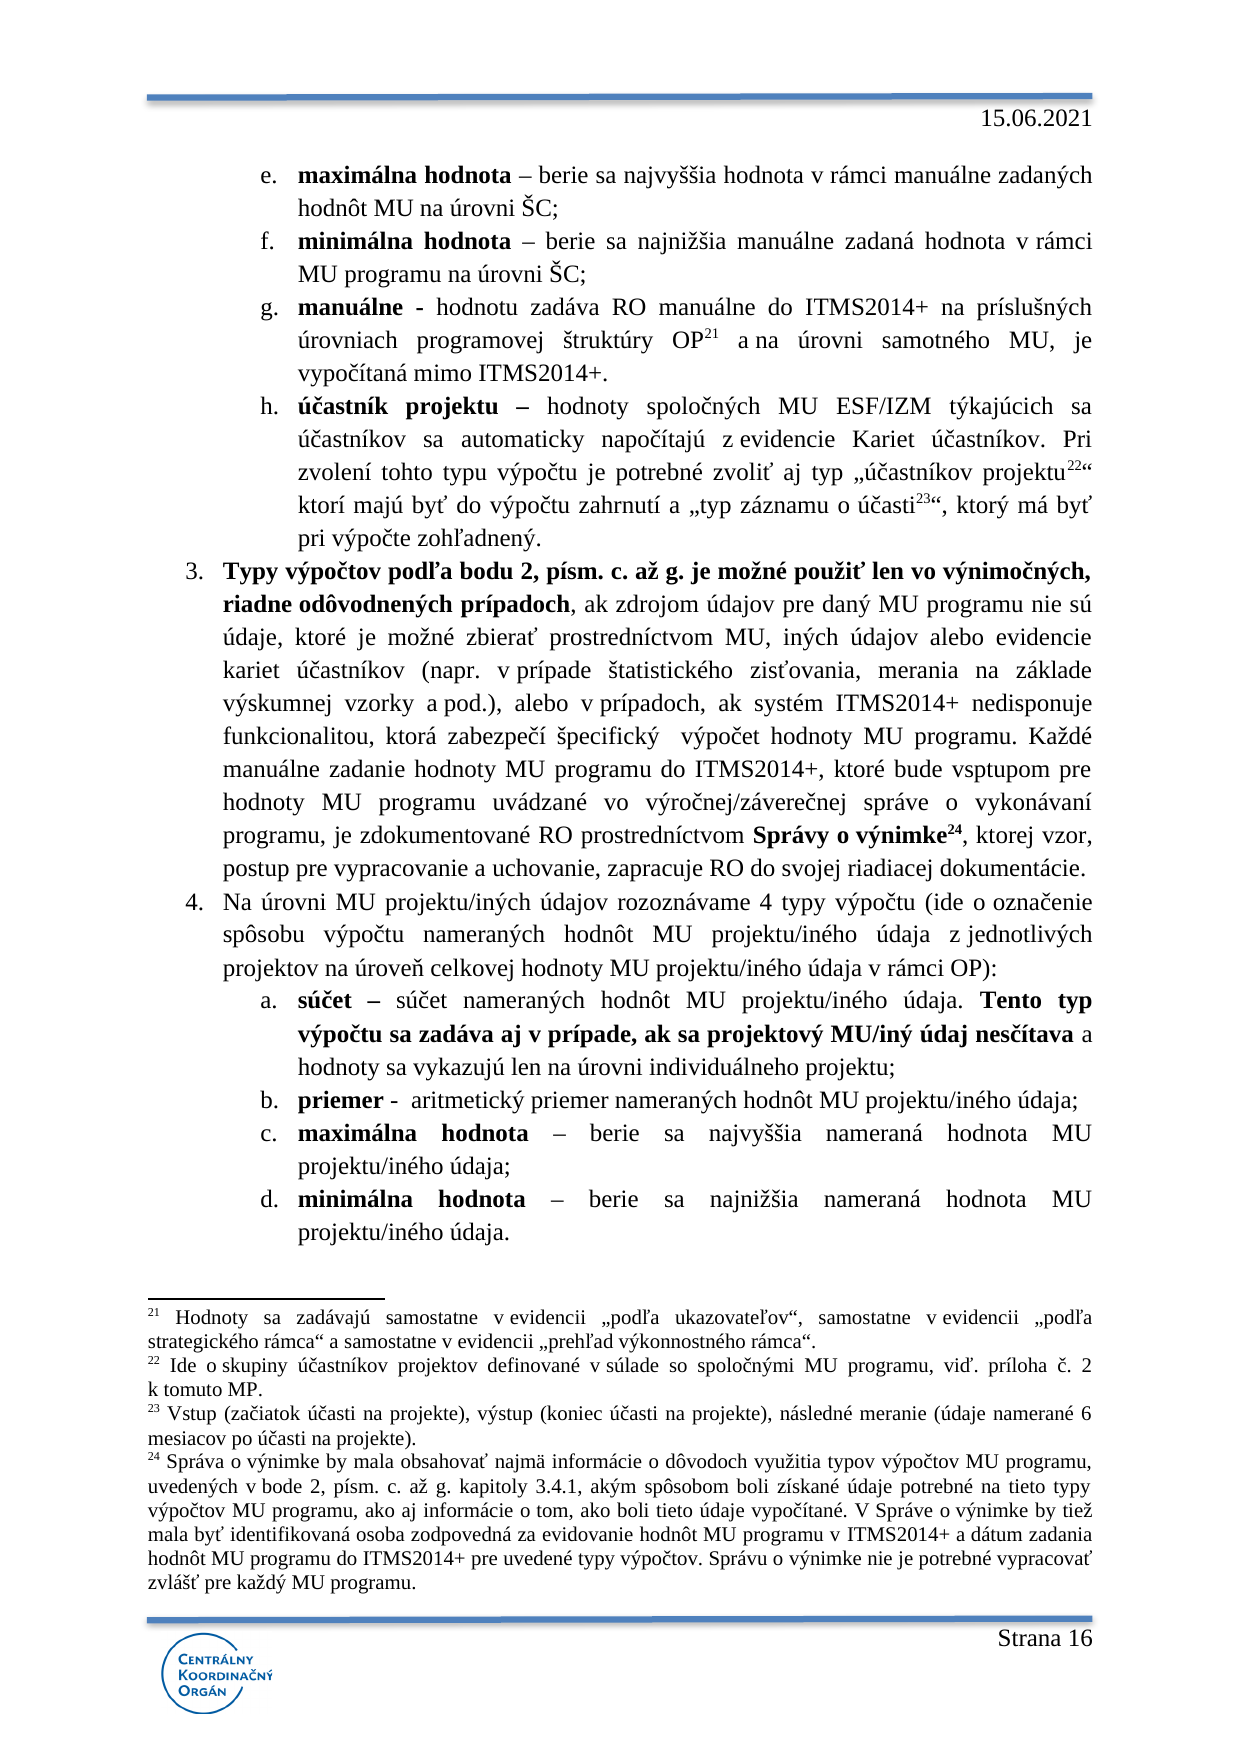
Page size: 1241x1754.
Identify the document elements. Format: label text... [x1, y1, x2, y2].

list minimálna hodnota – berie sa najnižšia manuálne zadaná hodnota v rámci MU programu na úrovni ŠC; [260, 226, 1092, 288]
list Na úrovni MU projektu/iných údajov rozoznávame 4 typy výpočtu (ide o označenie spôsobu výpočtu nameraných hodnôt MU projektu/iného údaja z jednotlivých projektov na úroveň celkovej hodnoty MU projektu/iného údaja v rámci OP): [185, 887, 1092, 981]
list účastník projektu – hodnoty spoločných MU ESF/IZM týkajúcich sa účastníkov sa automaticky napočítajú z evidencie Kariet účastníkov. Pri zvolení tohto typu výpočtu je potrebné zvoliť aj typ „účastníkov projektu“ ktorí majú byť do výpočtu zahrnutí a „typ záznamu o účasti“, ktorý má byť pri výpočte zohľadnený. [260, 391, 1092, 552]
list priemer - aritmetický priemer nameraných hodnôt MU projektu/iného údaja; [260, 1085, 1092, 1113]
list Typy výpočtov podľa bodu 2, písm. c. až g. je možné použiť len vo výnimočných, riadne odôvodnených prípadoch, ak zdrojom údajov pre daný MU programu nie sú údaje, ktoré je možné zbierať prostredníctvom MU, iných údajov alebo evidencie kariet účastníkov (napr. v prípade štatistického zisťovania, merania na základe výskumnej vzorky a pod.), alebo v prípadoch, ak systém ITMS2014+ nedisponuje funkcionalitou, ktorá zabezpečí špecifický výpočet hodnoty MU programu. Každé manuálne zadanie hodnoty MU programu do ITMS2014+, ktoré bude vsptupom pre hodnoty MU programu uvádzané vo výročnej/záverečnej správe o vykonávaní programu, je zdokumentované RO prostredníctvom Správy o výnimke, ktorej vzor, postup pre vypracovanie a uchovanie, zapracuje RO do svojej riadiacej dokumentácie. [185, 556, 1092, 882]
list maximálna hodnota – berie sa najvyššia hodnota v rámci manuálne zadaných hodnôt MU na úrovni ŠC; [260, 160, 1092, 222]
picture [159, 1631, 272, 1713]
list manuálne - hodnotu zadáva RO manuálne do ITMS2014+ na príslušných úrovniach programovej štruktúry OP a na úrovni samotného MU, je vypočítaná mimo ITMS2014+. [260, 292, 1092, 387]
list maximálna hodnota – berie sa najvyššia nameraná hodnota MU projektu/iného údaja; [260, 1118, 1092, 1179]
list minimálna hodnota – berie sa najnižšia nameraná hodnota MU projektu/iného údaja. [260, 1184, 1092, 1246]
list súčet – súčet nameraných hodnôt MU projektu/iného údaja. Tento typ výpočtu sa zadáva aj v prípade, ak sa projektový MU/iný údaj nesčítava a hodnoty sa vykazujú len na úrovni individuálneho projektu; [260, 986, 1092, 1080]
